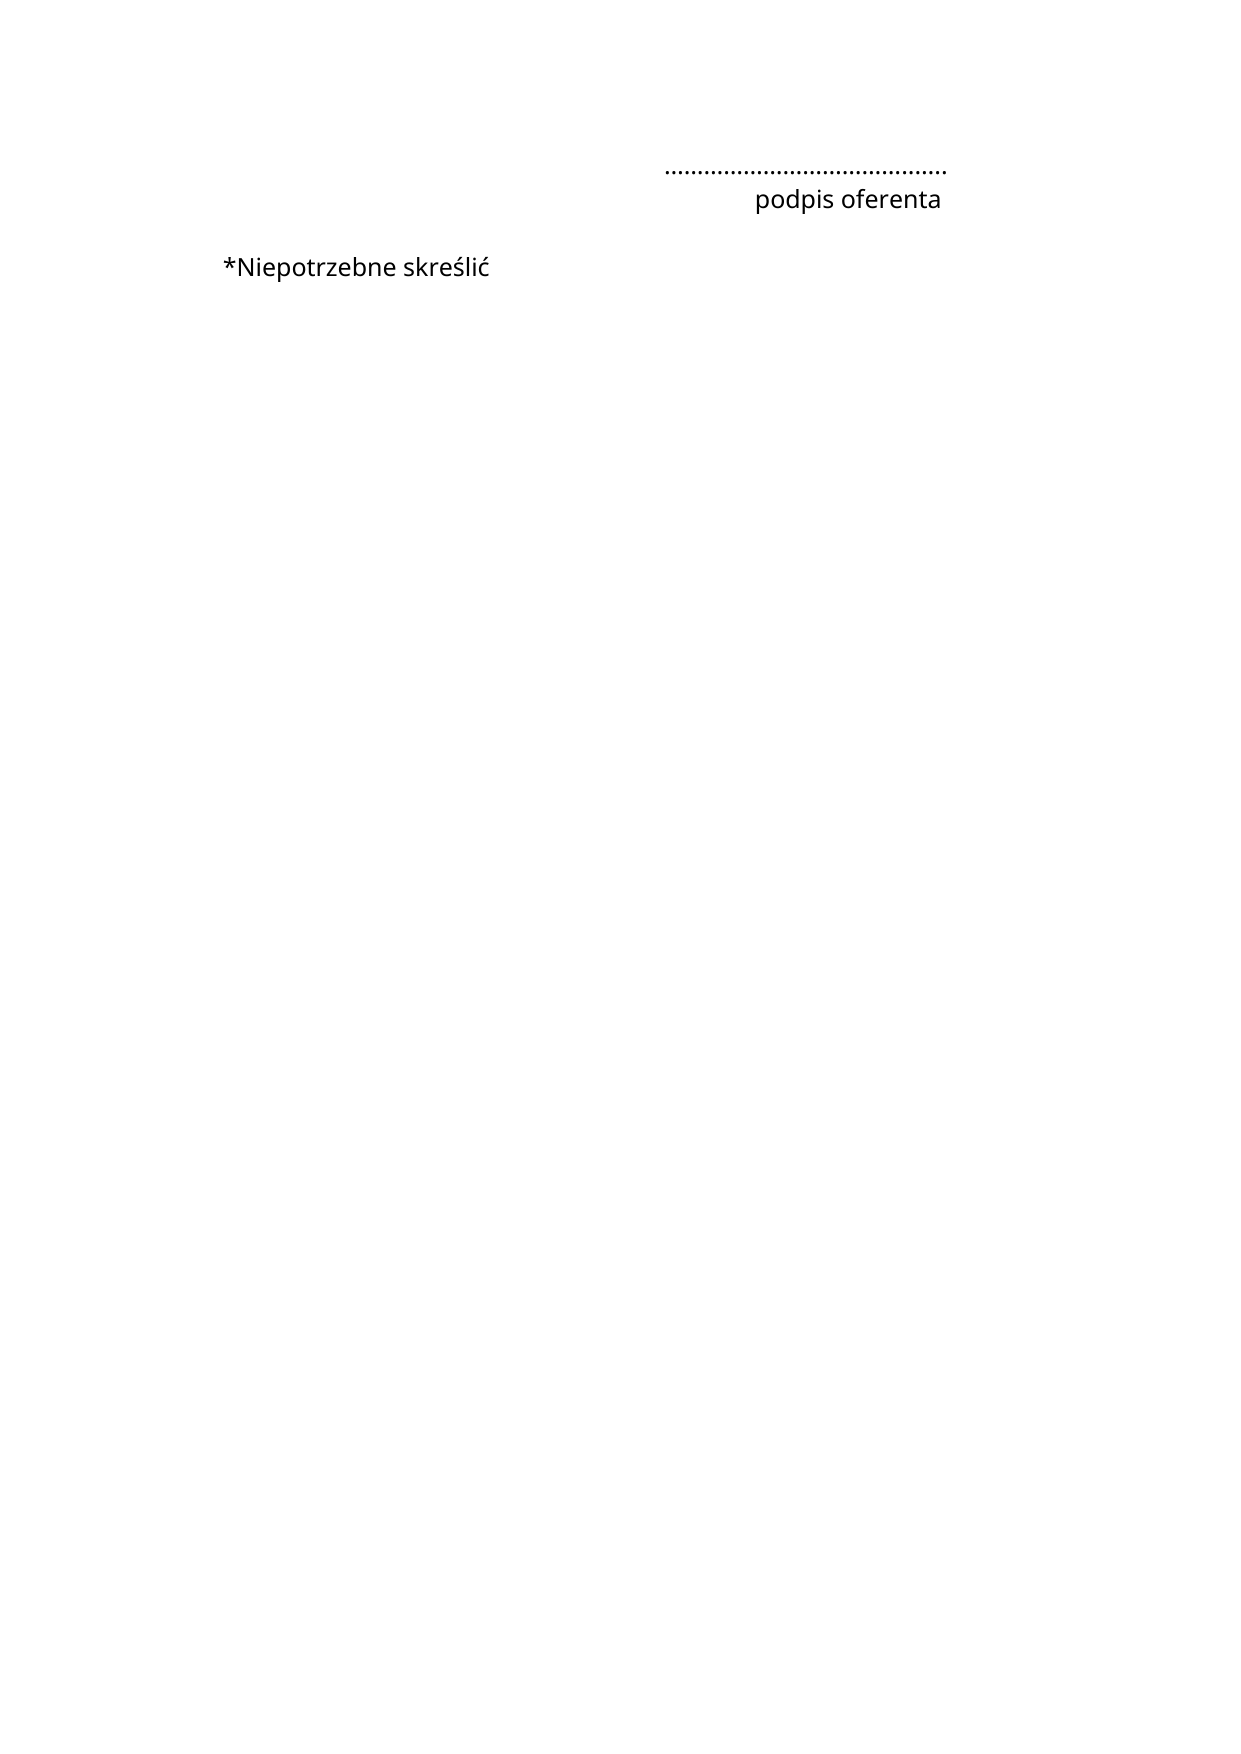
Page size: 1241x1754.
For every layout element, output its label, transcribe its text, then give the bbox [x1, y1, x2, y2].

text ………………………………..….. [148, 148, 1093, 182]
text podpis oferenta [148, 182, 1093, 216]
list *Niepotrzebne skreślić [223, 250, 1093, 284]
